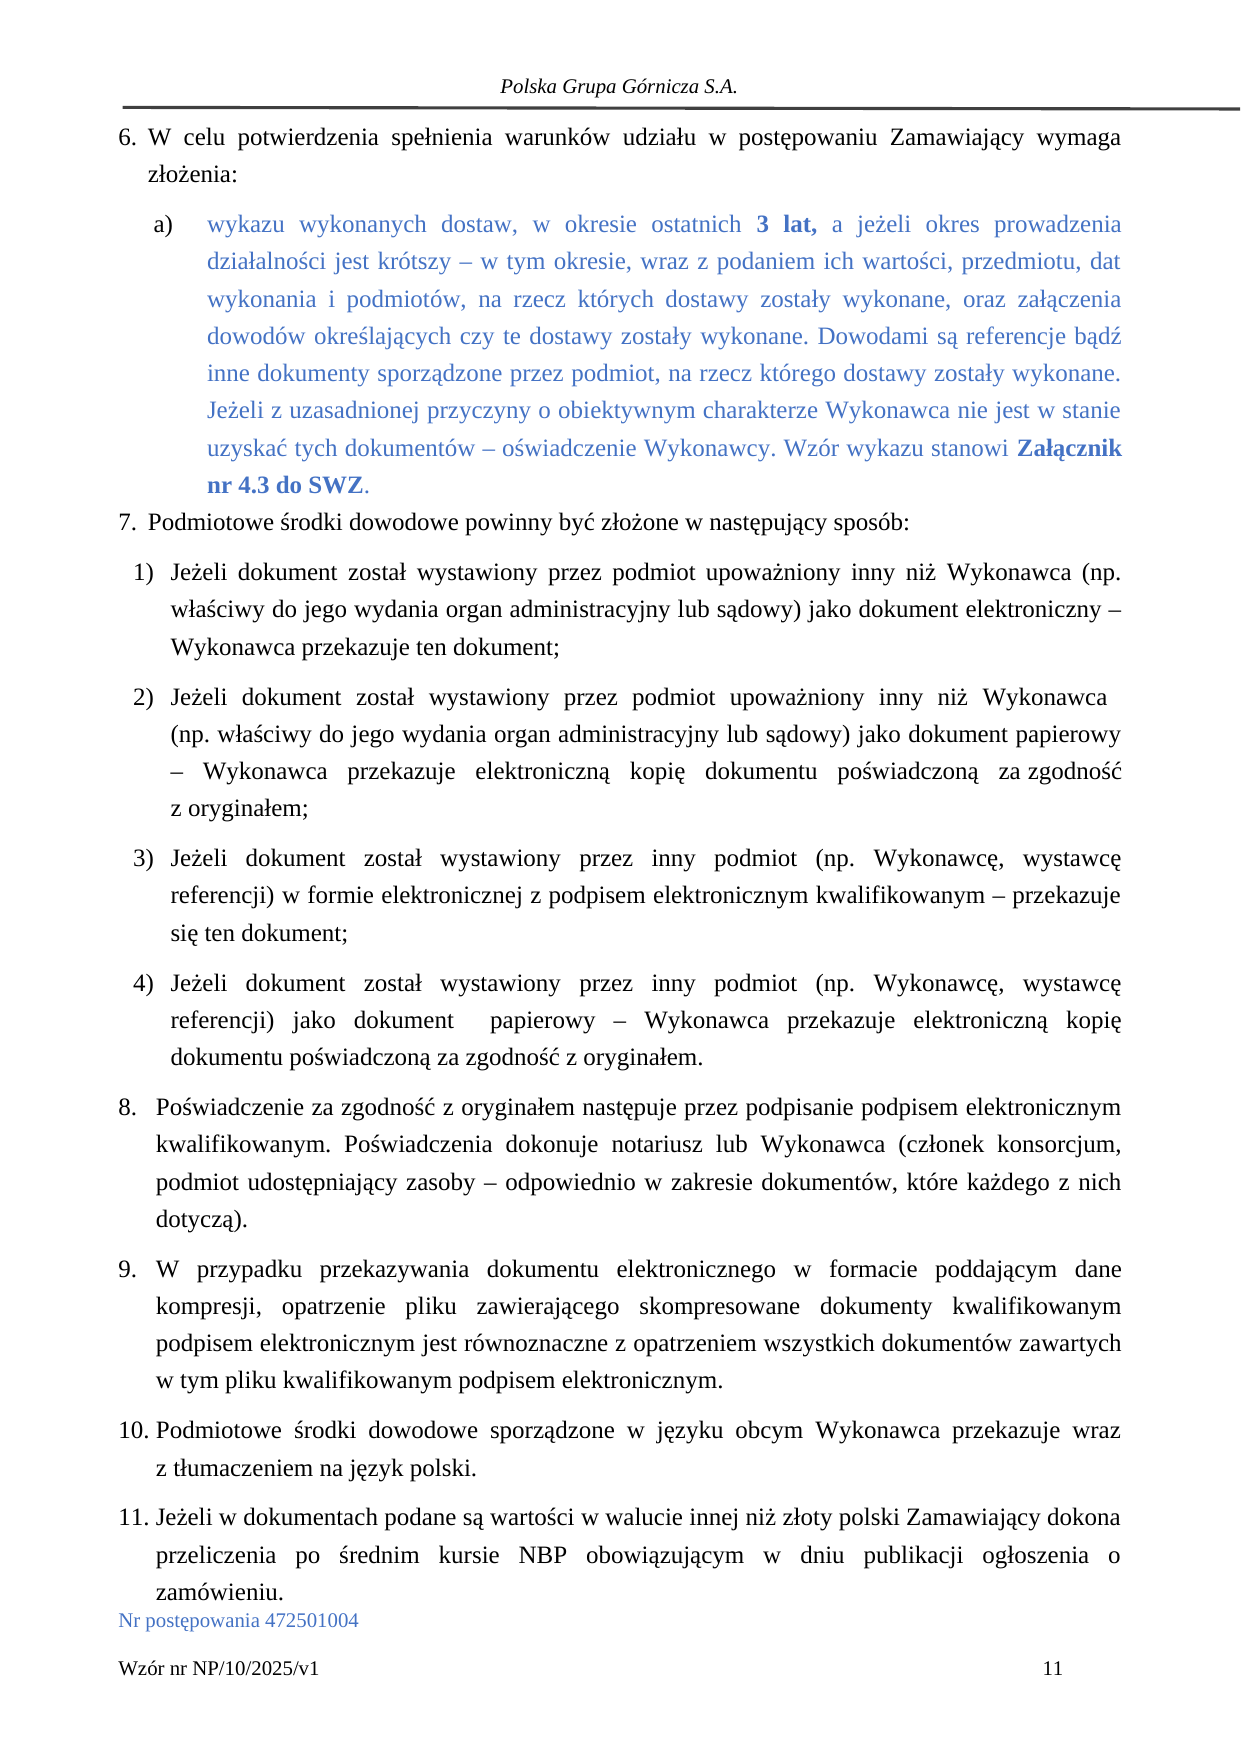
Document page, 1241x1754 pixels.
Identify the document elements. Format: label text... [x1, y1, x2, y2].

list Jeżeli w dokumentach podane są wartości w walucie innej niż złoty polski Zamawiający dokona przeliczenia po średnim kursie NBP obowiązującym w dniu publikacji ogłoszenia o zamówieniu. [118, 1502, 1122, 1606]
list Poświadczenie za zgodność z oryginałem następuje przez podpisanie podpisem elektronicznym kwalifikowanym. Poświadczenia dokonuje notariusz lub Wykonawca (członek konsorcjum, podmiot udostępniający zasoby – odpowiednio w zakresie dokumentów, które każdego z nich dotyczą). [118, 1092, 1122, 1233]
list Jeżeli dokument został wystawiony przez inny podmiot (np. Wykonawcę, wystawcę referencji) jako dokument papierowy – Wykonawca przekazuje elektroniczną kopię dokumentu poświadczoną za zgodność z oryginałem. [133, 968, 1122, 1071]
list wykazu wykonanych dostaw, w okresie ostatnich 3 lat, a jeżeli okres prowadzenia działalności jest krótszy – w tym okresie, wraz z podaniem ich wartości, przedmiotu, dat wykonania i podmiotów, na rzecz których dostawy zostały wykonane, oraz załączenia dowodów określających czy te dostawy zostały wykonane. Dowodami są referencje bądź inne dokumenty sporządzone przez podmiot, na rzecz którego dostawy zostały wykonane. Jeżeli z uzasadnionej przyczyny o obiektywnym charakterze Wykonawca nie jest w stanie uzyskać tych dokumentów – oświadczenie Wykonawcy. Wzór wykazu stanowi Załącznik nr 4.3 do SWZ. [153, 209, 1122, 499]
list Jeżeli dokument został wystawiony przez podmiot upoważniony inny niż Wykonawca (np. właściwy do jego wydania organ administracyjny lub sądowy) jako dokument papierowy – Wykonawca przekazuje elektroniczną kopię dokumentu poświadczoną za zgodność z oryginałem; [133, 682, 1122, 822]
list W przypadku przekazywania dokumentu elektronicznego w formacie poddającym dane kompresji, opatrzenie pliku zawierającego skompresowane dokumenty kwalifikowanym podpisem elektronicznym jest równoznaczne z opatrzeniem wszystkich dokumentów zawartych w tym pliku kwalifikowanym podpisem elektronicznym. [118, 1254, 1122, 1394]
list Jeżeli dokument został wystawiony przez podmiot upoważniony inny niż Wykonawca (np. właściwy do jego wydania organ administracyjny lub sądowy) jako dokument elektroniczny – Wykonawca przekazuje ten dokument; [133, 557, 1122, 661]
list W celu potwierdzenia spełnienia warunków udziału w postępowaniu Zamawiający wymaga złożenia: [118, 122, 1122, 188]
list Podmiotowe środki dowodowe sporządzone w języku obcym Wykonawca przekazuje wraz z tłumaczeniem na język polski. [118, 1415, 1122, 1481]
list Jeżeli dokument został wystawiony przez inny podmiot (np. Wykonawcę, wystawcę referencji) w formie elektronicznej z podpisem elektronicznym kwalifikowanym – przekazuje się ten dokument; [133, 843, 1122, 947]
list Podmiotowe środki dowodowe powinny być złożone w następujący sposób: [118, 507, 1122, 536]
